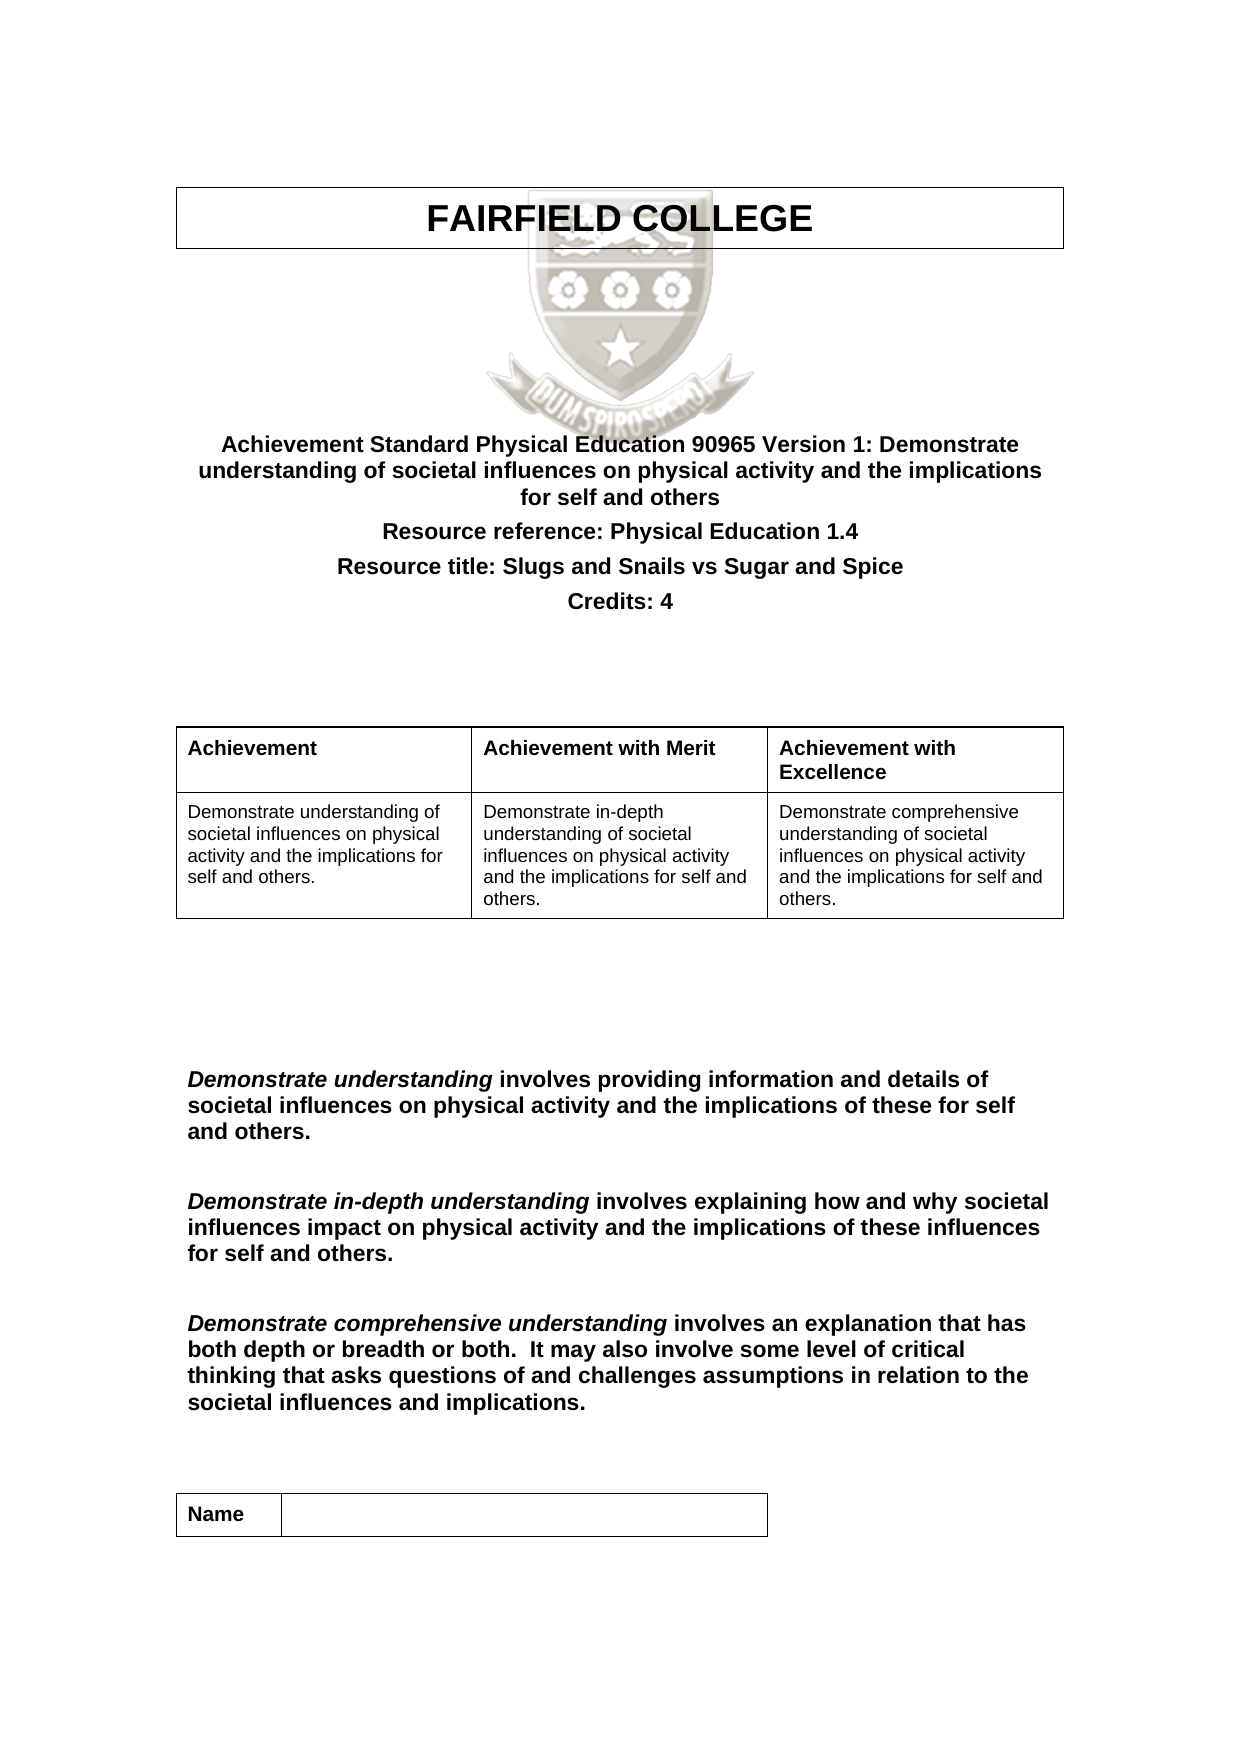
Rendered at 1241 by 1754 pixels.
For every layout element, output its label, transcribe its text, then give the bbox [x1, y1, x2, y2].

table_cell Demonstrate understanding of societal influences on physical activity and the implications for self and others. [177, 793, 471, 917]
table_header Achievement with Excellence [768, 728, 1063, 792]
table_cell Demonstrate comprehensive understanding of societal influences on physical activity and the implications for self and others. [768, 793, 1063, 917]
table_header FAIRFIELD COLLEGE [177, 188, 1063, 248]
text Resource title: Slugs and Snails vs Sugar and Spice [187, 553, 1053, 579]
text Demonstrate in-depth understanding involves explaining how and why societal influences impact on physical activity and the implications of these influences for self and others. [187, 1188, 1053, 1267]
table_header Achievement [177, 728, 471, 792]
table_cell Demonstrate in-depth understanding of societal influences on physical activity and the implications for self and others. [472, 793, 767, 917]
table_header [282, 1494, 767, 1536]
text Resource reference: Physical Education 1.4 [187, 518, 1053, 544]
text Achievement Standard Physical Education 90965 Version 1: Demonstrate understanding of societal influences on physical activity and the implications for self and others [187, 431, 1053, 510]
text Credits: 4 [187, 588, 1053, 614]
text Demonstrate understanding involves providing information and details of societal influences on physical activity and the implications of these for self and others. [187, 1066, 1053, 1145]
text Demonstrate comprehensive understanding involves an explanation that has both depth or breadth or both. It may also involve some level of critical thinking that asks questions of and challenges assumptions in relation to the societal influences and implications. [187, 1310, 1053, 1415]
table_header Achievement with Merit [472, 728, 767, 792]
table_header Name [177, 1494, 281, 1536]
